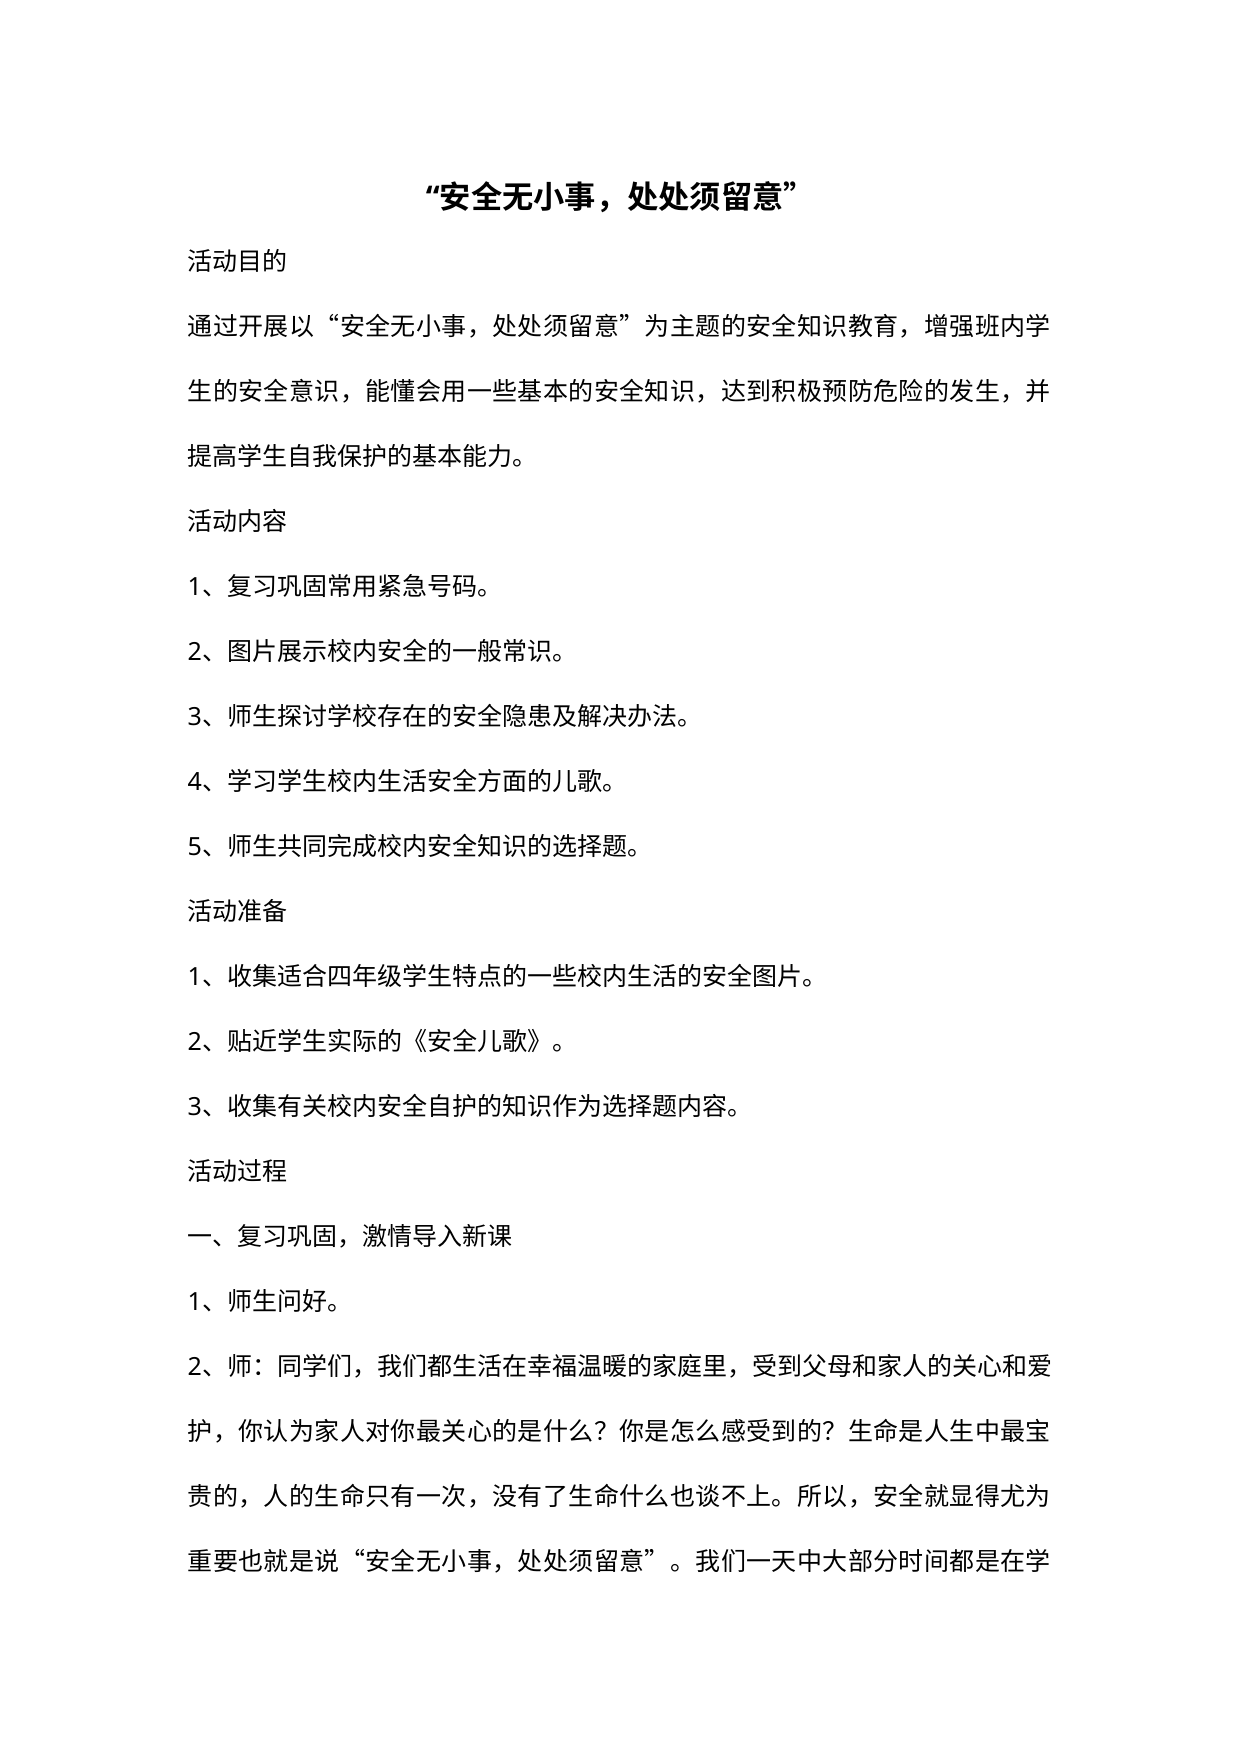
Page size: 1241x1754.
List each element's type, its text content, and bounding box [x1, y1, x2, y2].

text 活动准备 [187, 877, 1053, 942]
text 2、图片展示校内安全的一般常识。 [187, 617, 1053, 682]
text 3、师生探讨学校存在的安全隐患及解决办法。 [187, 682, 1053, 747]
text 4、学习学生校内生活安全方面的儿歌。 [187, 747, 1053, 812]
text 一、复习巩固，激情导入新课 [187, 1202, 1053, 1267]
text 1、复习巩固常用紧急号码。 [187, 552, 1053, 617]
text 2、贴近学生实际的《安全儿歌》。 [187, 1007, 1053, 1072]
text 5、师生共同完成校内安全知识的选择题。 [187, 812, 1053, 877]
text 通过开展以“安全无小事，处处须留意”为主题的安全知识教育，增强班内学生的安全意识，能懂会用一些基本的安全知识，达到积极预防危险的发生，并提高学生自我保护的基本能力。 [187, 292, 1053, 487]
text 活动过程 [187, 1137, 1053, 1202]
text “安全无小事，处处须留意” [187, 162, 1053, 227]
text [187, 1332, 1053, 1592]
text 活动目的 [187, 227, 1053, 292]
text 1、师生问好。 [187, 1267, 1053, 1332]
text 1、收集适合四年级学生特点的一些校内生活的安全图片。 [187, 942, 1053, 1007]
text 3、收集有关校内安全自护的知识作为选择题内容。 [187, 1072, 1053, 1137]
text 活动内容 [187, 487, 1053, 552]
